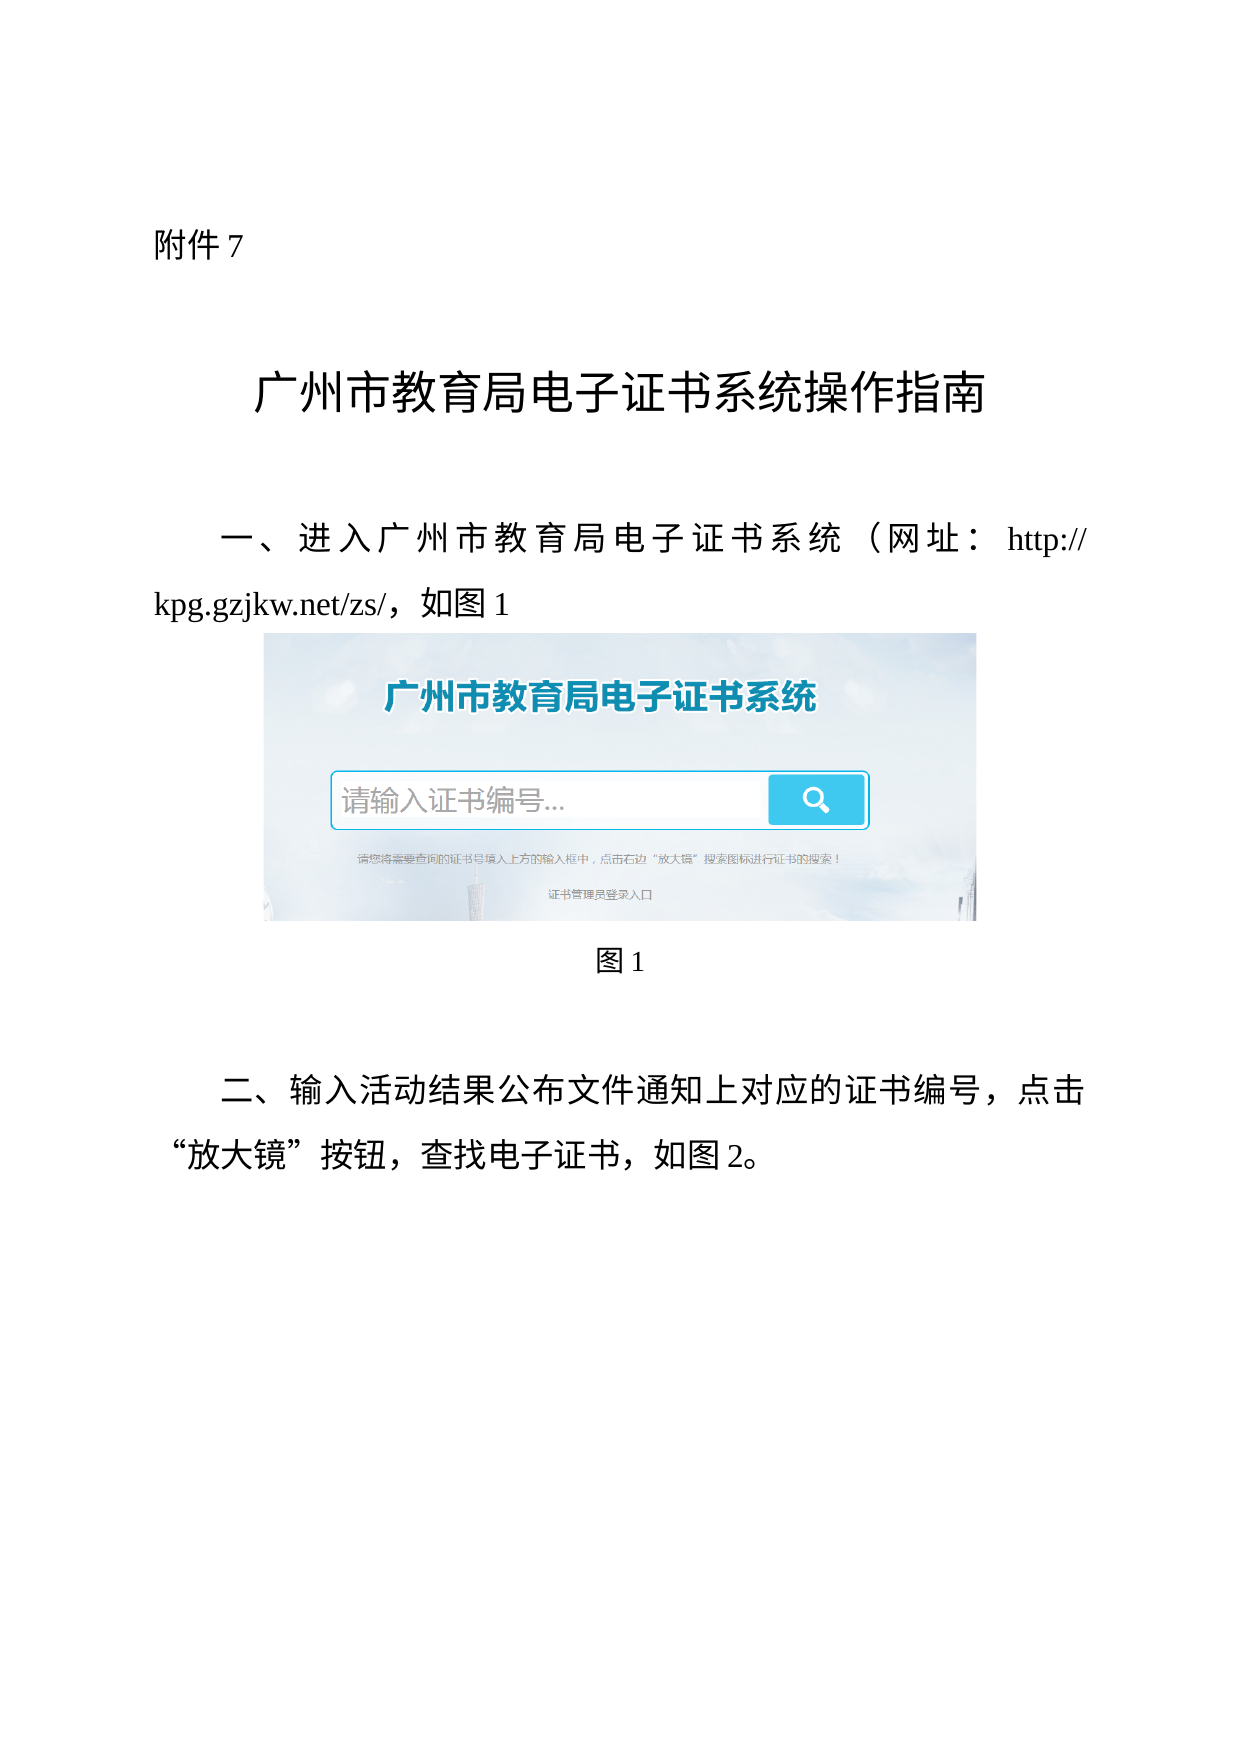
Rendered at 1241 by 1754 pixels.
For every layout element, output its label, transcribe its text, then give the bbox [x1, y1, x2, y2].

text 二、输入活动结果公布文件通知上对应的证书编号，点击“放大镜”按钮，查找电子证书，如图2。 [153, 1056, 1087, 1186]
text 广州市教育局电子证书系统操作指南 [153, 341, 1087, 438]
text 图1 [153, 926, 1087, 991]
picture [263, 633, 977, 921]
text 附件7 [153, 211, 1087, 276]
text 一、进入广州市教育局电子证书系统（网址：http://kpg.gzjkw.net/zs/，如图1 [153, 503, 1087, 633]
